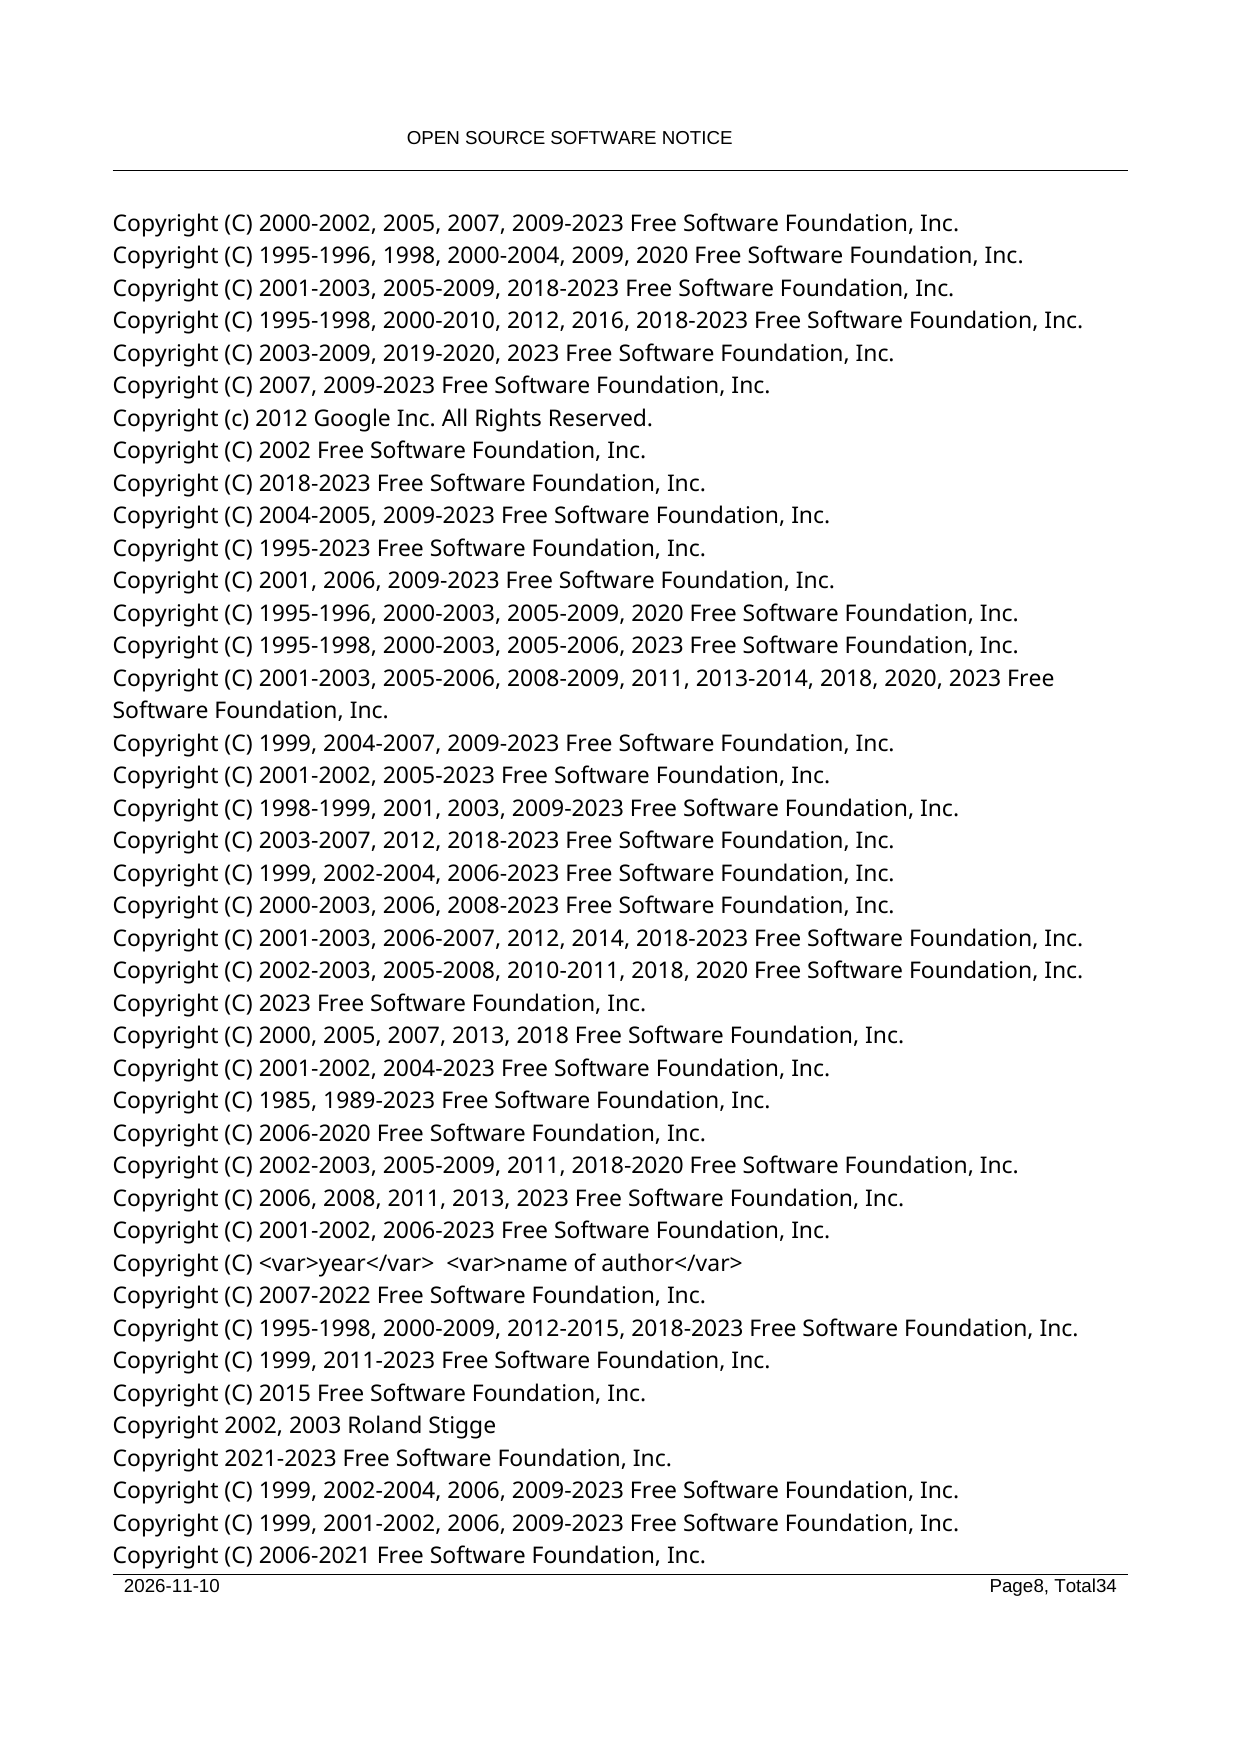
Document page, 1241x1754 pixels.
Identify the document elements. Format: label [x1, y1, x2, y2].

text [112, 206, 1128, 1571]
